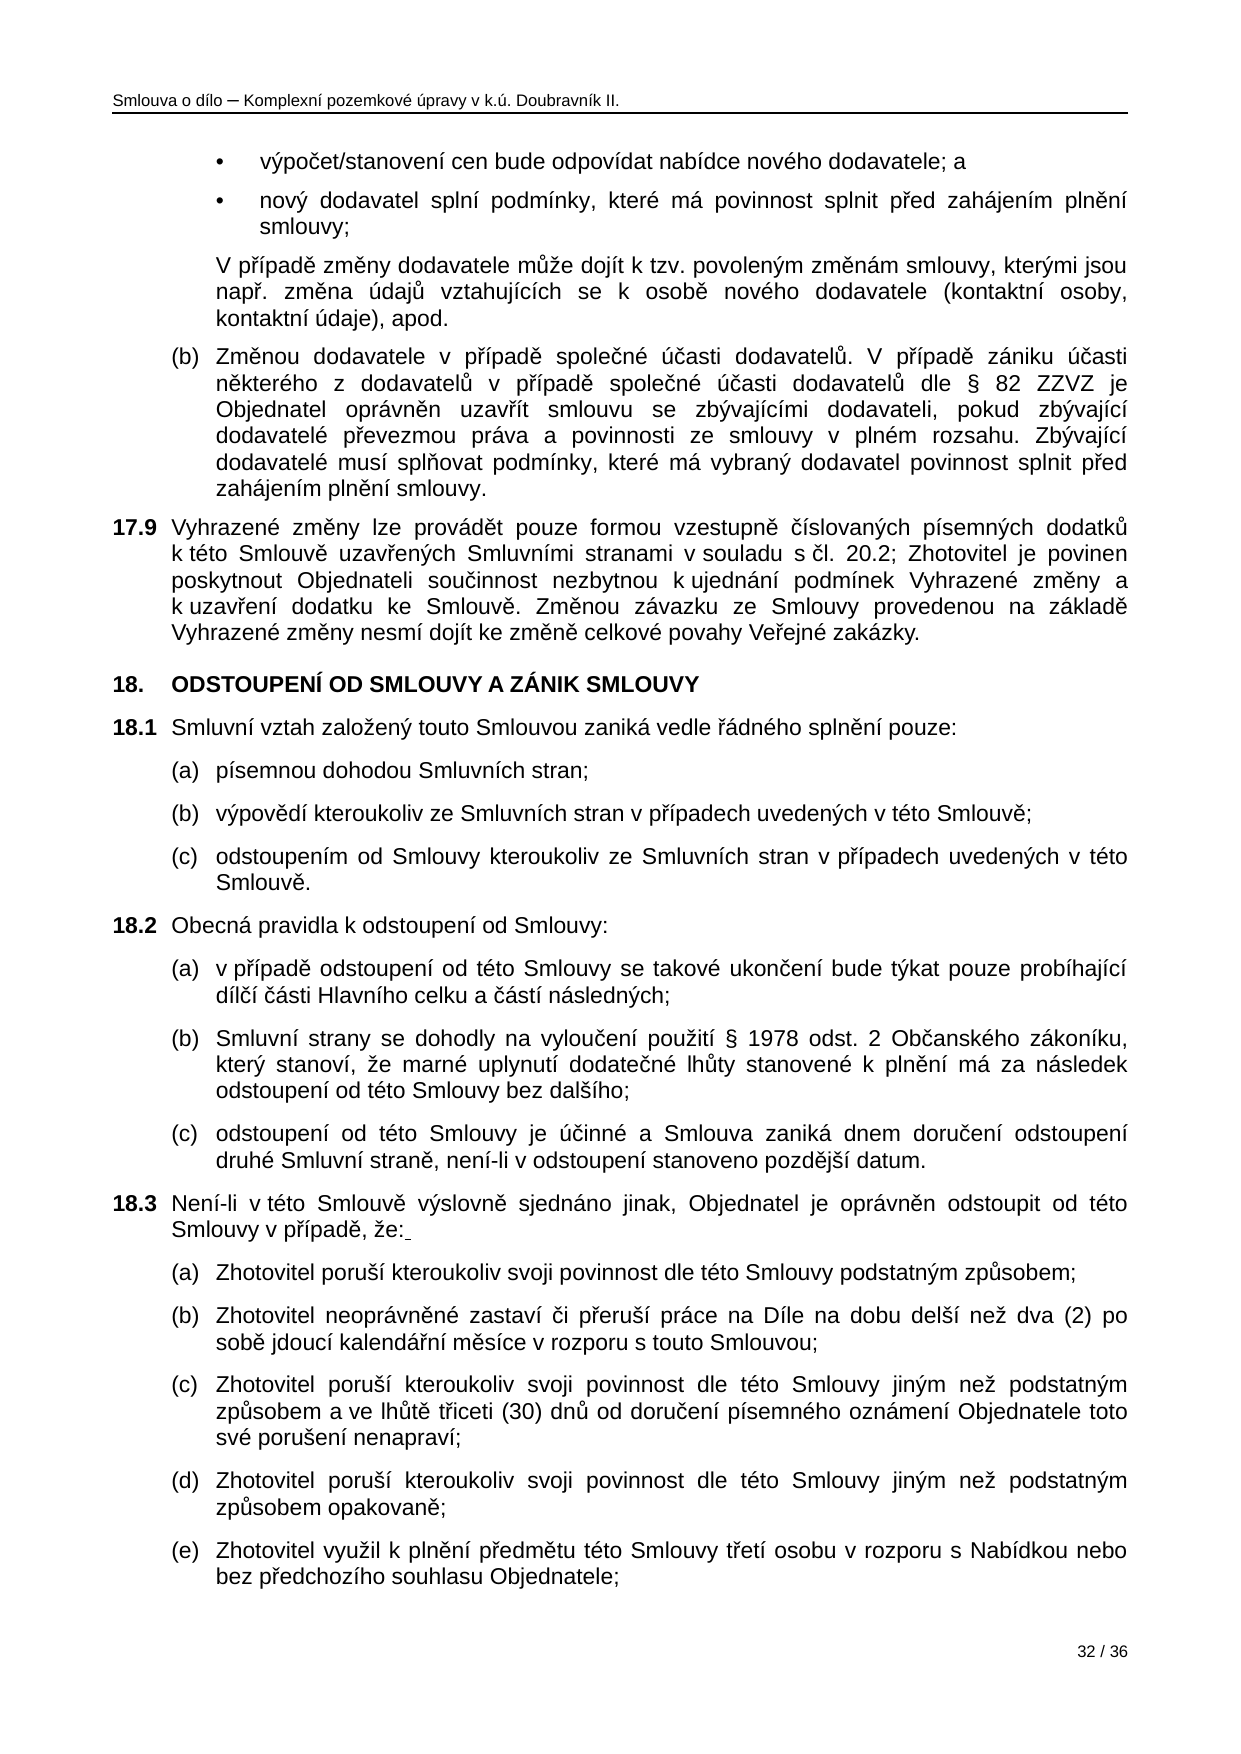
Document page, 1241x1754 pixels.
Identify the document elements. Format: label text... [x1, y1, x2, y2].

text Vyhrazené změny lze provádět pouze formou vzestupně číslovaných písemných dodatků k této Smlouvě uzavřených Smluvními stranami v souladu s čl. 20.2; Zhotovitel je povinen poskytnout Objednateli součinnost nezbytnou k ujednání podmínek Vyhrazené změny a k uzavření dodatku ke Smlouvě. Změnou závazku ze Smlouvy provedenou na základě Vyhrazené změny nesmí dojít ke změně celkové povahy Veřejné zakázky. [112, 514, 1128, 646]
text Zhotovitel poruší kteroukoliv svoji povinnost dle této Smlouvy jiným než podstatným způsobem opakovaně; [171, 1467, 1128, 1520]
text výpovědí kteroukoliv ze Smluvních stran v případech uvedených v této Smlouvě; [171, 800, 1128, 826]
text Zhotovitel poruší kteroukoliv svoji povinnost dle této Smlouvy jiným než podstatným způsobem a ve lhůtě třiceti (30) dnů od doručení písemného oznámení Objednatele toto své porušení nenapraví; [171, 1371, 1128, 1451]
text odstoupením od Smlouvy kteroukoliv ze Smluvních stran v případech uvedených v této Smlouvě. [171, 843, 1128, 896]
text Smluvní vztah založený touto Smlouvou zaniká vedle řádného splnění pouze: [112, 714, 1128, 740]
text odstoupení od této Smlouvy je účinné a Smlouva zaniká dnem doručení odstoupení druhé Smluvní straně, není-li v odstoupení stanoveno pozdější datum. [171, 1120, 1128, 1173]
text • výpočet/stanovení cen bude odpovídat nabídce nového dodavatele; a [216, 148, 1128, 174]
list písemnou dohodou Smluvních stran; [171, 757, 1128, 783]
text Smluvní strany se dohodly na vyloučení použití § 1978 odst. 2 Občanského zákoníku, který stanoví, že marné uplynutí dodatečné lhůty stanovené k plnění má za následek odstoupení od této Smlouvy bez dalšího; [171, 1024, 1128, 1104]
text Zhotovitel využil k plnění předmětu této Smlouvy třetí osobu v rozporu s Nabídkou nebo bez předchozího souhlasu Objednatele; [171, 1537, 1128, 1589]
text Obecná pravidla k odstoupení od Smlouvy: [112, 912, 1128, 938]
list Zhotovitel neoprávněné zastaví či přeruší práce na Díle na dobu delší než dva (2) po sobě jdoucí kalendářní měsíce v rozporu s touto Smlouvou; [171, 1302, 1128, 1355]
text V případě změny dodavatele může dojít k tzv. povoleným změnám smlouvy, kterými jsou např. změna údajů vztahujících se k osobě nového dodavatele (kontaktní osoby, kontaktní údaje), apod. [216, 252, 1128, 331]
list Změnou dodavatele v případě společné účasti dodavatelů. V případě zániku účasti některého z dodavatelů v případě společné účasti dodavatelů dle § 82 ZZVZ je Objednatel oprávněn uzavřít smlouvu se zbývajícími dodavateli, pokud zbývající dodavatelé převezmou práva a povinnosti ze smlouvy v plném rozsahu. Zbývající dodavatelé musí splňovat podmínky, které má vybraný dodavatel povinnost splnit před zahájením plnění smlouvy. [171, 343, 1128, 501]
list v případě odstoupení od této Smlouvy se takové ukončení bude týkat pouze probíhající dílčí části Hlavního celku a částí následných; [171, 955, 1128, 1008]
list Zhotovitel poruší kteroukoliv svoji povinnost dle této Smlouvy podstatným způsobem; [171, 1259, 1128, 1285]
text Není-li v této Smlouvě výslovně sjednáno jinak, Objednatel je oprávněn odstoupit od této Smlouvy v případě, že: [112, 1190, 1128, 1242]
text • nový dodavatel splní podmínky, které má povinnost splnit před zahájením plnění smlouvy; [216, 187, 1128, 239]
text ODSTOUPENÍ OD SMLOUVY a zánik smlouvy [112, 671, 1128, 697]
